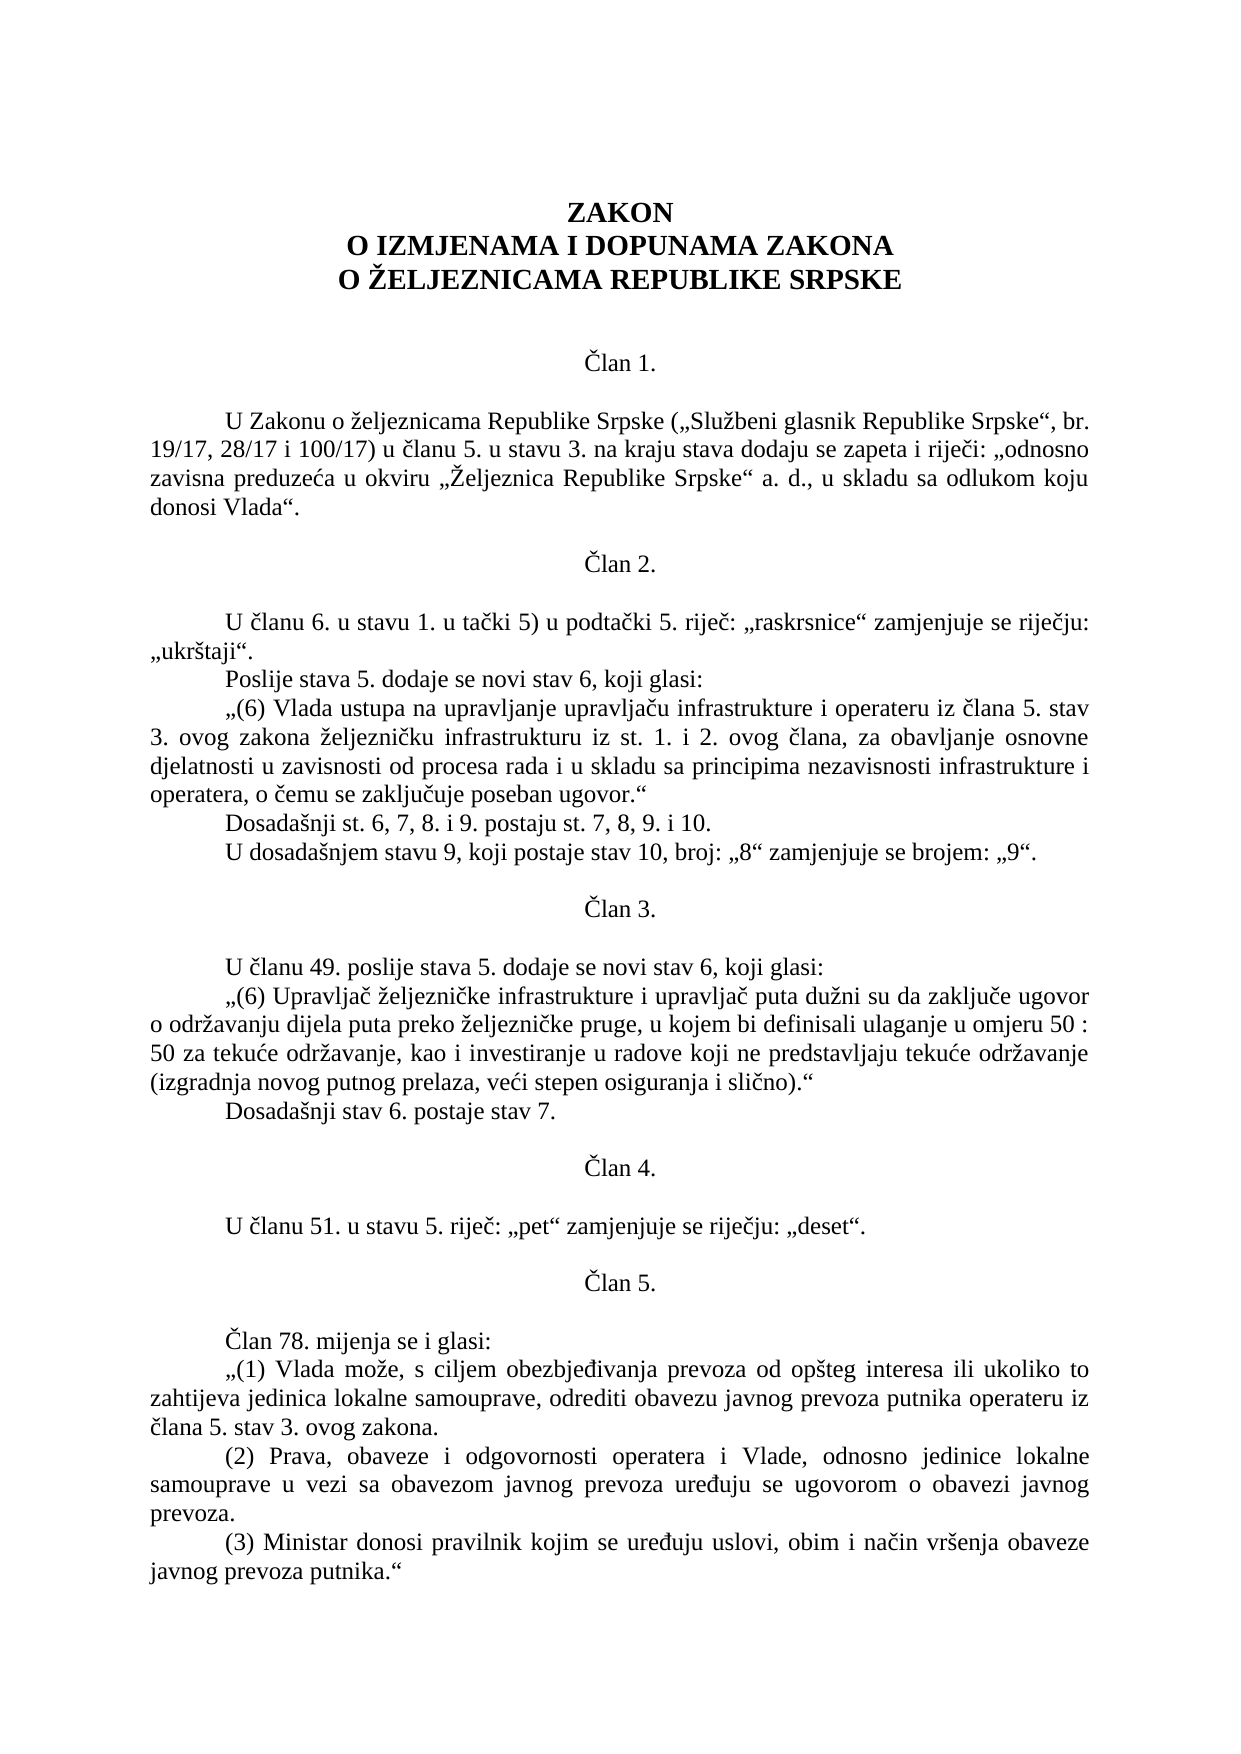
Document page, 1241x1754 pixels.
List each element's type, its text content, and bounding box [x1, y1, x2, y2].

text ZAKON [150, 195, 1090, 228]
text Dosadašnji stav 6. postaje stav 7. [150, 1096, 1090, 1124]
text „(6) Vlada ustupa na upravljanje upravljaču infrastrukture i operateru iz člana 5. stav 3. ovog zakona željezničku infrastrukturu iz st. 1. i 2. ovog člana, za obavljanje osnovne djelatnosti u zavisnosti od procesa rada i u skladu sa principima nezavisnosti infrastrukture i operatera, o čemu se zaključuje poseban ugovor.“ [150, 693, 1090, 808]
text Član 5. [150, 1268, 1090, 1297]
text Poslije stava 5. dodaje se novi stav 6, koji glasi: [150, 664, 1090, 693]
text „(6) Upravljač željezničke infrastrukture i upravljač puta dužni su da zaključe ugovor o održavanju dijela puta preko željezničke pruge, u kojem bi definisali ulaganje u omjeru 50 : 50 za tekuće održavanje, kao i investiranje u radove koji ne predstavljaju tekuće održavanje (izgradnja novog putnog prelaza, veći stepen osiguranja i slično).“ [150, 981, 1090, 1096]
text U Zakonu o željeznicama Republike Srpske („Službeni glasnik Republike Srpske“, br. 19/17, 28/17 i 100/17) u članu 5. u stavu 3. na kraju stava dodaju se zapeta i riječi: „odnosno zavisna preduzeća u okviru „Željeznica Republike Srpske“ a. d., u skladu sa odlukom koju donosi Vlada“. [150, 406, 1090, 521]
text (2) Prava, obaveze i odgovornosti operatera i Vlade, odnosno jedinice lokalne samouprave u vezi sa obavezom javnog prevoza uređuju se ugovorom o obavezi javnog prevoza. [150, 1441, 1090, 1527]
text Član 4. [150, 1153, 1090, 1182]
text U članu 51. u stavu 5. riječ: „pet“ zamjenjuje se riječju: „deset“. [150, 1211, 1090, 1239]
text Član 1. [150, 348, 1090, 377]
text Član 3. [150, 894, 1090, 923]
text (3) Ministar donosi pravilnik kojim se uređuju uslovi, obim i način vršenja obaveze javnog prevoza putnika.“ [150, 1527, 1090, 1584]
text U članu 6. u stavu 1. u tački 5) u podtački 5. riječ: „raskrsnice“ zamjenjuje se riječju: „ukrštaji“. [150, 607, 1090, 664]
text „(1) Vlada može, s ciljem obezbjeđivanja prevoza od opšteg interesa ili ukoliko to zahtijeva jedinica lokalne samouprave, odrediti obavezu javnog prevoza putnika operateru iz člana 5. stav 3. ovog zakona. [150, 1354, 1090, 1441]
text Član 2. [150, 549, 1090, 578]
text U članu 49. poslije stava 5. dodaje se novi stav 6, koji glasi: [150, 952, 1090, 981]
text U dosadašnjem stavu 9, koji postaje stav 10, broj: „8“ zamjenjuje se brojem: „9“. [150, 837, 1090, 866]
text O ŽELJEZNICAMA REPUBLIKE SRPSKE [150, 262, 1090, 296]
text Član 78. mijenja se i glasi: [150, 1326, 1090, 1354]
text Dosadašnji st. 6, 7, 8. i 9. postaju st. 7, 8, 9. i 10. [150, 808, 1090, 837]
text O IZMJENAMA I DOPUNAMA ZAKONA [150, 228, 1090, 262]
